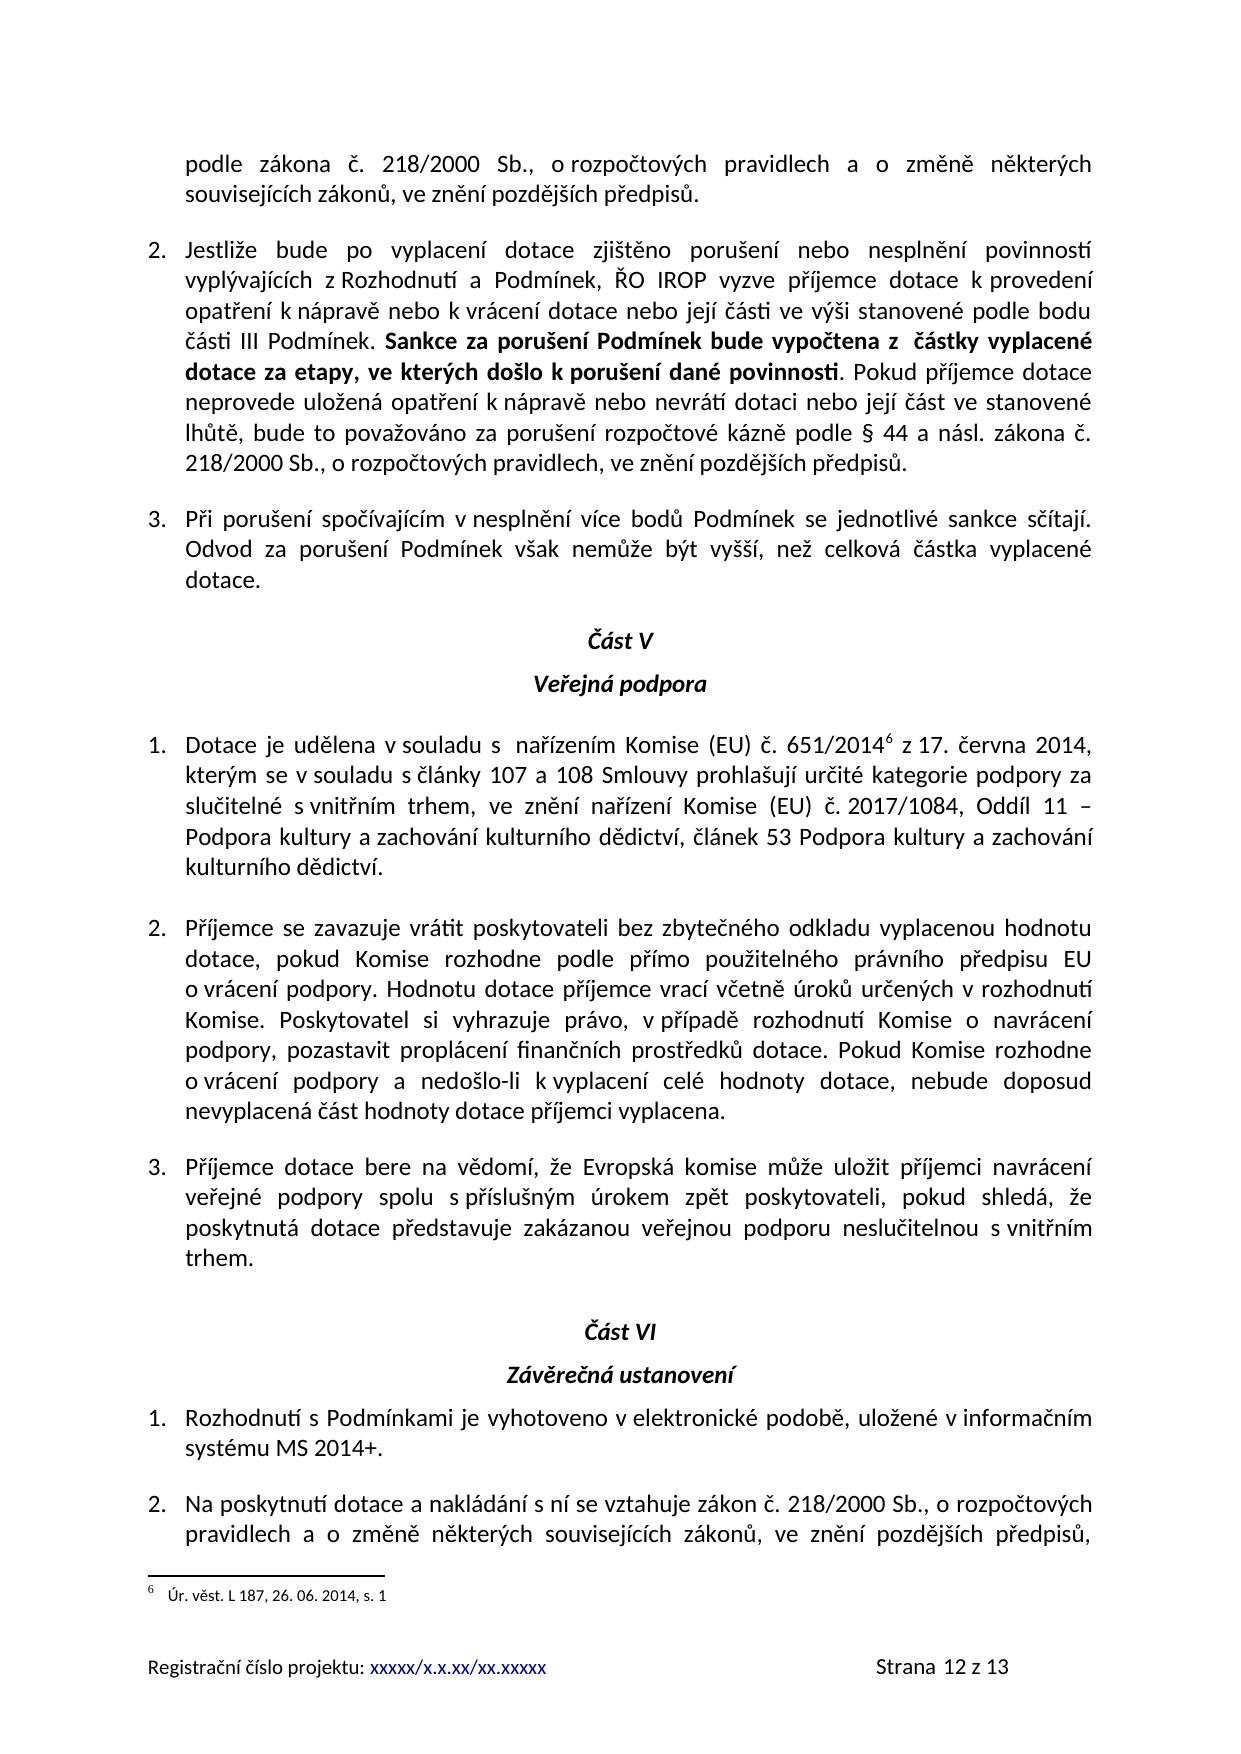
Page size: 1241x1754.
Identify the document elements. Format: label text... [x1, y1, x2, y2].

text Veřejná podpora [148, 668, 1092, 698]
list Při porušení spočívajícím v nesplnění více bodů Podmínek se jednotlivé sankce sčítají. Odvod za porušení Podmínek však nemůže být vyšší, než celková částka vyplacené dotace. [148, 503, 1092, 594]
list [148, 148, 1092, 209]
list Příjemce se zavazuje vrátit poskytovateli bez zbytečného odkladu vyplacenou hodnotu dotace, pokud Komise rozhodne podle přímo použitelného právního předpisu EU o vrácení podpory. Hodnotu dotace příjemce vrací včetně úroků určených v rozhodnutí Komise. Poskytovatel si vyhrazuje právo, v případě rozhodnutí Komise o navrácení podpory, pozastavit proplácení finančních prostředků dotace. Pokud Komise rozhodne o vrácení podpory a nedošlo-li k vyplacení celé hodnoty dotace, nebude doposud nevyplacená část hodnoty dotace příjemci vyplacena. [148, 912, 1092, 1126]
text Část VI [148, 1316, 1092, 1346]
text Část V [148, 625, 1092, 656]
text Závěrečná ustanovení [148, 1359, 1092, 1389]
list Příjemce dotace bere na vědomí, že Evropská komise může uložit příjemci navrácení veřejné podpory spolu s příslušným úrokem zpět poskytovateli, pokud shledá, že poskytnutá dotace představuje zakázanou veřejnou podporu neslučitelnou s vnitřním trhem. [148, 1151, 1093, 1273]
list Jestliže bude po vyplacení dotace zjištěno porušení nebo nesplnění povinností vyplývajících z Rozhodnutí a Podmínek, ŘO IROP vyzve příjemce dotace k provedení opatření k nápravě nebo k vrácení dotace nebo její části ve výši stanovené podle bodu části III Podmínek. Sankce za porušení Podmínek bude vypočtena z částky vyplacené dotace za etapy, ve kterých došlo k porušení dané povinnosti. Pokud příjemce dotace neprovede uložená opatření k nápravě nebo nevrátí dotaci nebo její část ve stanovené lhůtě, bude to považováno za porušení rozpočtové kázně podle § 44 a násl. zákona č. 218/2000 Sb., o rozpočtových pravidlech, ve znění pozdějších předpisů. [148, 234, 1092, 478]
list Dotace je udělena v souladu s nařízením Komise (EU) č. 651/2014 z 17. června 2014, kterým se v souladu s články 107 a 108 Smlouvy prohlašují určité kategorie podpory za slučitelné s vnitřním trhem, ve znění nařízení Komise (EU) č. 2017/1084, Oddíl 11 – Podpora kultury a zachování kulturního dědictví, článek 53 Podpora kultury a zachování kulturního dědictví. [148, 729, 1092, 882]
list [148, 1488, 1092, 1549]
list Rozhodnutí s Podmínkami je vyhotoveno v elektronické podobě, uložené v informačním systému MS 2014+. [148, 1402, 1092, 1463]
